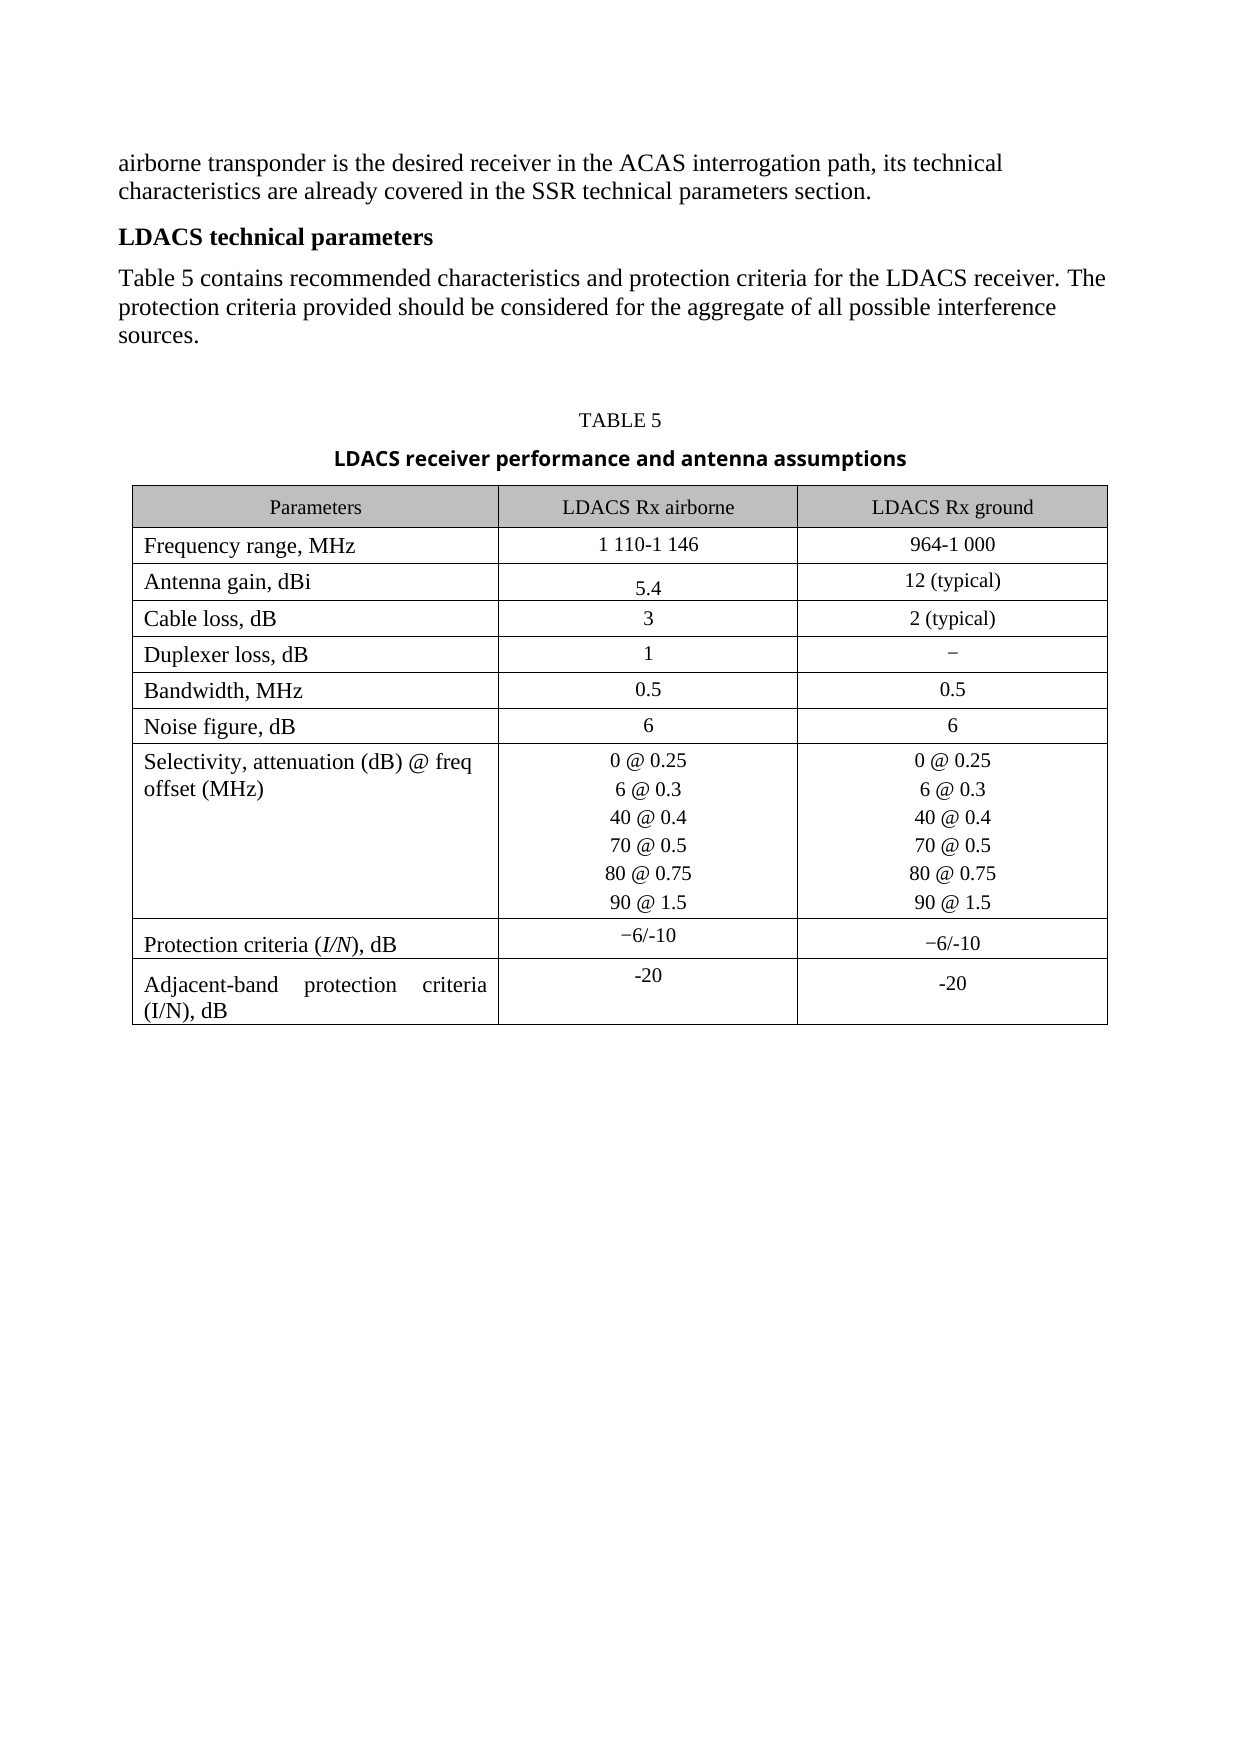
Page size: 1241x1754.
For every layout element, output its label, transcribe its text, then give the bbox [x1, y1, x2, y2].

table_header Parameters [133, 486, 498, 527]
text Table 5 [118, 408, 1122, 432]
table_cell Antenna gain, dBi [133, 564, 498, 600]
table_cell 0.5 [798, 673, 1107, 707]
table_cell Bandwidth, MHz [133, 673, 498, 707]
table_cell 12 (typical) [798, 564, 1107, 600]
table_cell Duplexer loss, dB [133, 637, 498, 672]
table_cell 2 (typical) [798, 601, 1107, 636]
table_cell -20 [798, 959, 1107, 1024]
table_cell −6/-10 [798, 919, 1107, 958]
text LDACS technical parameters [118, 222, 1122, 251]
table_header LDACS Rx airborne [499, 486, 797, 527]
table_cell −6/-10 [499, 919, 797, 958]
table_cell 3 [499, 601, 797, 636]
table_header LDACS Rx ground [798, 486, 1107, 527]
table_cell 6 [798, 709, 1107, 743]
table_cell Protection criteria (I/N), dB [133, 919, 498, 958]
table_cell Noise figure, dB [133, 709, 498, 743]
table_cell 1 110-1 146 [499, 528, 797, 563]
table_cell 0.5 [499, 673, 797, 707]
table_cell Frequency range, MHz [133, 528, 498, 563]
table_cell 0 @ 0.25 6 @ 0.3 40 @ 0.4 70 @ 0.5 80 @ 0.75 90 @ 1.5 [499, 744, 797, 918]
table_cell -20 [499, 959, 797, 1024]
text Table 5 contains recommended characteristics and protection criteria for the LDACS receiver. The protection criteria provided should be considered for the aggregate of all possible interference sources. [118, 263, 1122, 349]
table_cell 964-1 000 [798, 528, 1107, 563]
table_cell 1 [499, 637, 797, 672]
table_cell 6 [499, 709, 797, 743]
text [118, 148, 1122, 205]
text LDACS receiver performance and antenna assumptions [118, 444, 1122, 473]
table_cell − [798, 637, 1107, 672]
table_cell 5.4 [499, 564, 797, 600]
table_cell 0 @ 0.25 6 @ 0.3 40 @ 0.4 70 @ 0.5 80 @ 0.75 90 @ 1.5 [798, 744, 1107, 918]
table_cell Adjacent-band protection criteria (I/N), dB [133, 959, 498, 1024]
table_cell Cable loss, dB [133, 601, 498, 636]
table_cell Selectivity, attenuation (dB) @ freq offset (MHz) [133, 744, 498, 918]
